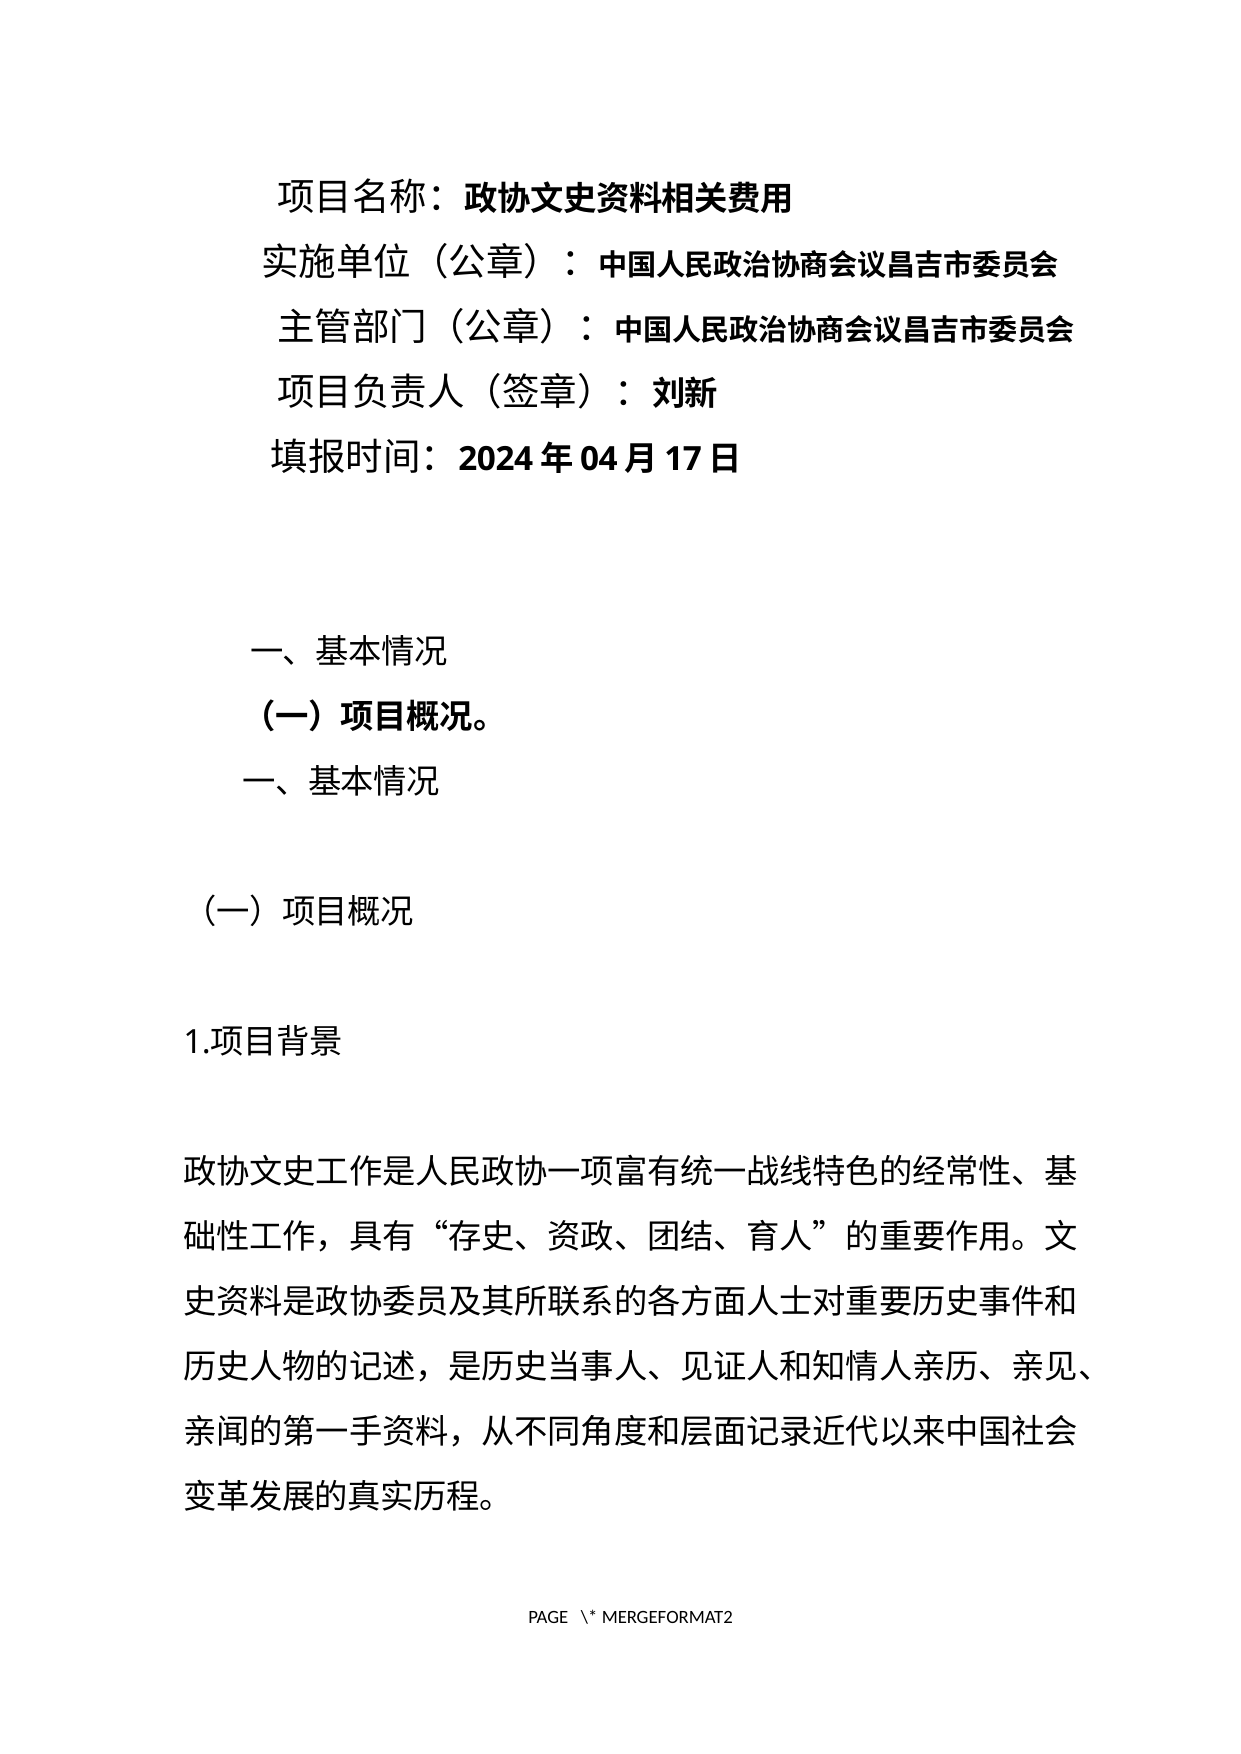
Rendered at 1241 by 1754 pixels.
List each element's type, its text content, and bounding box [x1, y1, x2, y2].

text 一、基本情况 [183, 617, 1078, 682]
text 主管部门（公章）：中国人民政治协商会议昌吉市委员会 [183, 292, 1078, 357]
text 实施单位（公章）：中国人民政治协商会议昌吉市委员会 [183, 227, 1078, 292]
text 项目负责人（签章）：刘新 [183, 357, 1078, 422]
text （一）项目概况。 [183, 682, 1078, 747]
text 项目名称：政协文史资料相关费用 [183, 162, 1078, 227]
text 填报时间：2024年04月17日 [211, 422, 1078, 487]
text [183, 747, 1078, 1527]
